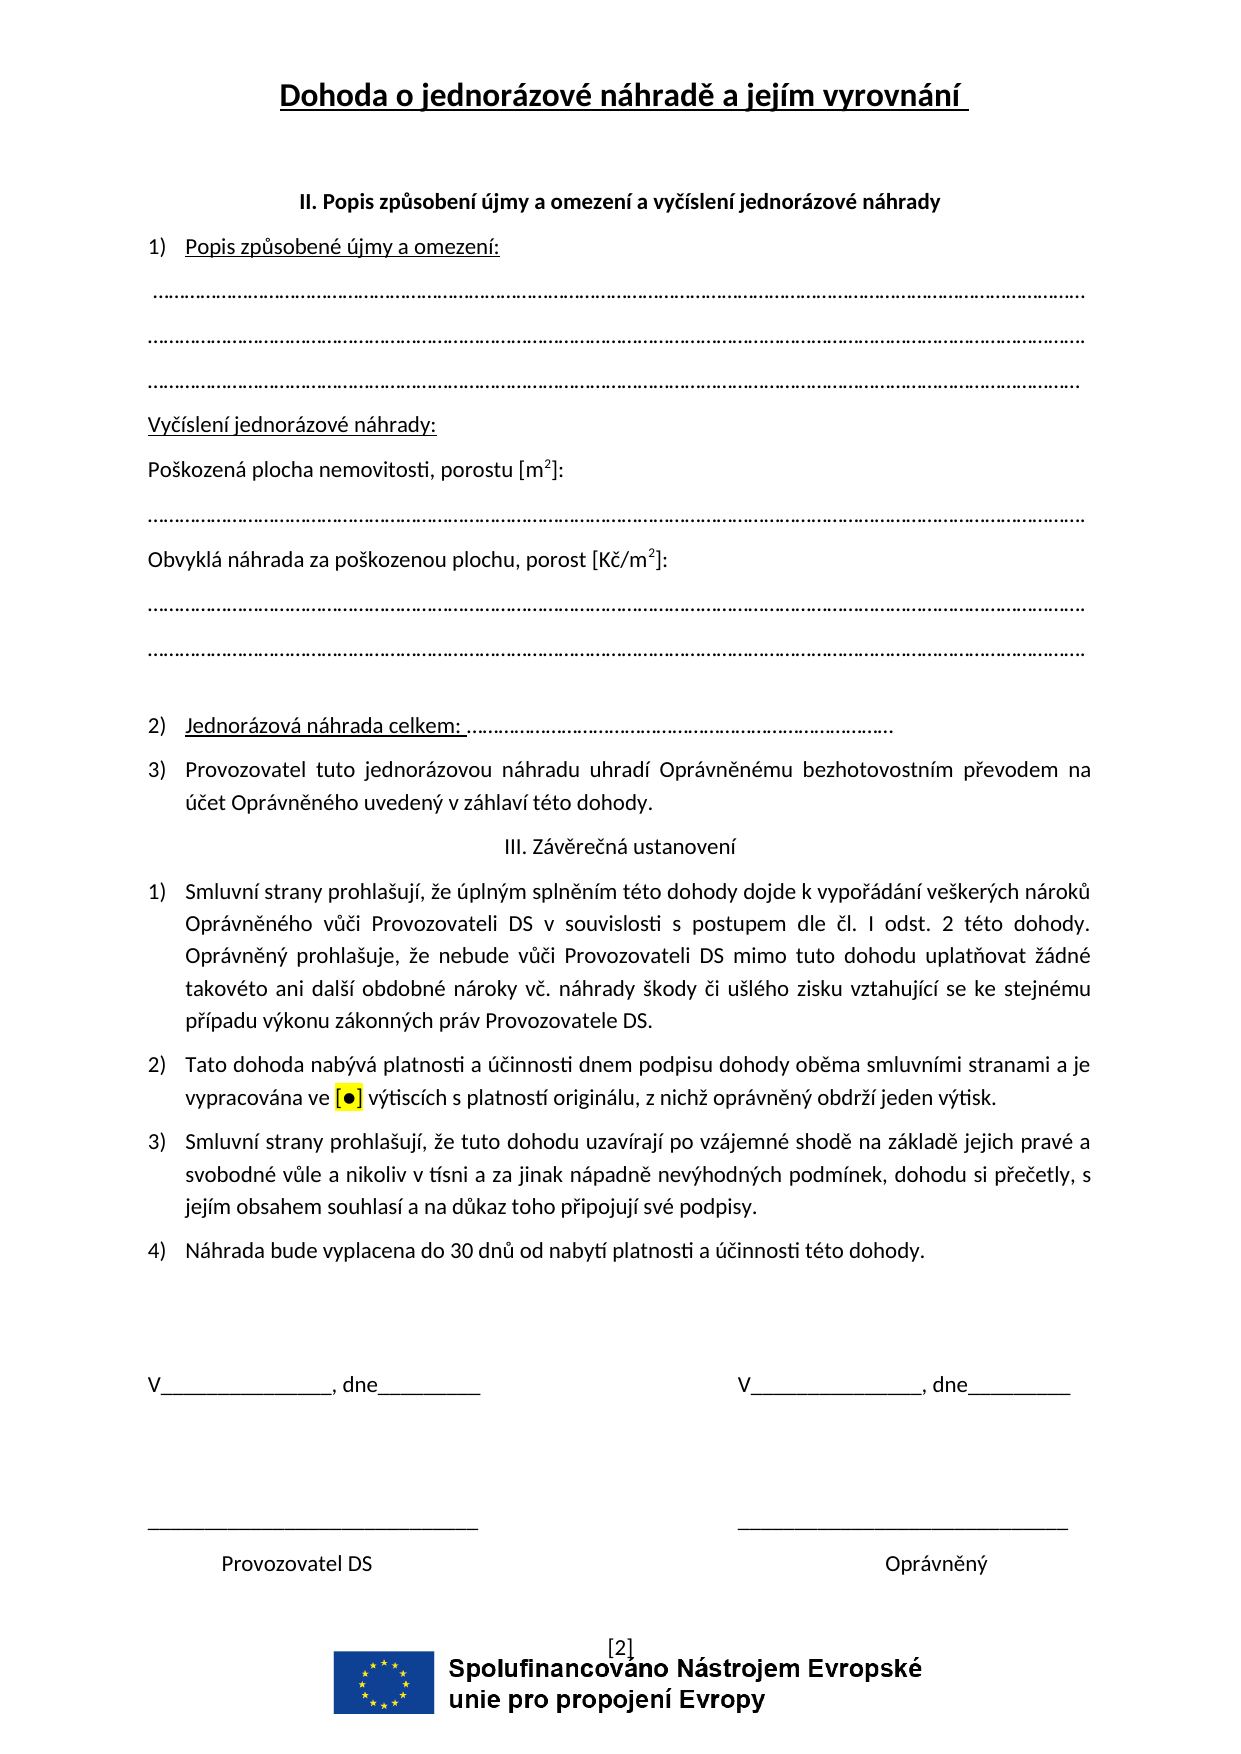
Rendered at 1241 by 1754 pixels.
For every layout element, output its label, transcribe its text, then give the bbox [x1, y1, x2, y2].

text Provozovatel DS Oprávněný [148, 1549, 1093, 1577]
text Obvyklá náhrada za poškozenou plochu, porost [Kč/m2]: [148, 545, 1093, 573]
text V_______________, dne_________ V_______________, dne_________ [148, 1371, 1093, 1399]
list Náhrada bude vyplacena do 30 dnů od nabytí platnosti a účinnosti této dohody. [148, 1237, 1093, 1264]
text ……………………………………………………………………………………………………………………………………………………………. [148, 589, 1093, 617]
list Jednorázová náhrada celkem: ……………………………………………………………………… [148, 711, 1093, 739]
text Vyčíslení jednorázové náhrady: [148, 411, 1093, 439]
text ……………………………………………………………………………………………………………………………………………………………. [148, 321, 1093, 349]
list Smluvní strany prohlašují, že tuto dohodu uzavírají po vzájemné shodě na základě jejich pravé a svobodné vůle a nikoliv v tísni a za jinak nápadně nevýhodných podmínek, dohodu si přečetly, s jejím obsahem souhlasí a na důkaz toho připojují své podpisy. [148, 1127, 1093, 1220]
text III. Závěrečná ustanovení [148, 832, 1093, 861]
text ……………………………………………………………………………………………………………………………………………………………. [148, 500, 1093, 528]
text II. Popis způsobení újmy a omezení a vyčíslení jednorázové náhrady [148, 187, 1093, 215]
list Smluvní strany prohlašují, že úplným splněním této dohody dojde k vypořádání veškerých nároků Oprávněného vůči Provozovateli DS v souvislosti s postupem dle čl. I odst. 2 této dohody. Oprávněný prohlašuje, že nebude vůči Provozovateli DS mimo tuto dohodu uplatňovat žádné takovéto ani další obdobné nároky vč. náhrady škody či ušlého zisku vztahující se ke stejnému případu výkonu zákonných práv Provozovatele DS. [148, 877, 1093, 1034]
list Provozovatel tuto jednorázovou náhradu uhradí Oprávněnému bezhotovostním převodem na účet Oprávněného uvedený v záhlaví této dohody. [148, 756, 1093, 816]
list Tato dohoda nabývá platnosti a účinnosti dnem podpisu dohody oběma smluvními stranami a je vypracována ve [●] výtiscích s platností originálu, z nichž oprávněný obdrží jeden výtisk. [148, 1051, 1093, 1111]
text …………………………………………………………………………………………………………………………………………………………… [148, 366, 1093, 394]
text …………………………………………………………………………………………………………………………………………………………… [148, 277, 1093, 304]
text _____________________________ _____________________________ [148, 1505, 1093, 1533]
picture [333, 1651, 927, 1714]
text Poškozená plocha nemovitosti, porostu [m2]: [148, 455, 1093, 483]
text ……………………………………………………………………………………………………………………………………………………………. [148, 634, 1093, 662]
list Popis způsobené újmy a omezení: [148, 232, 1093, 260]
